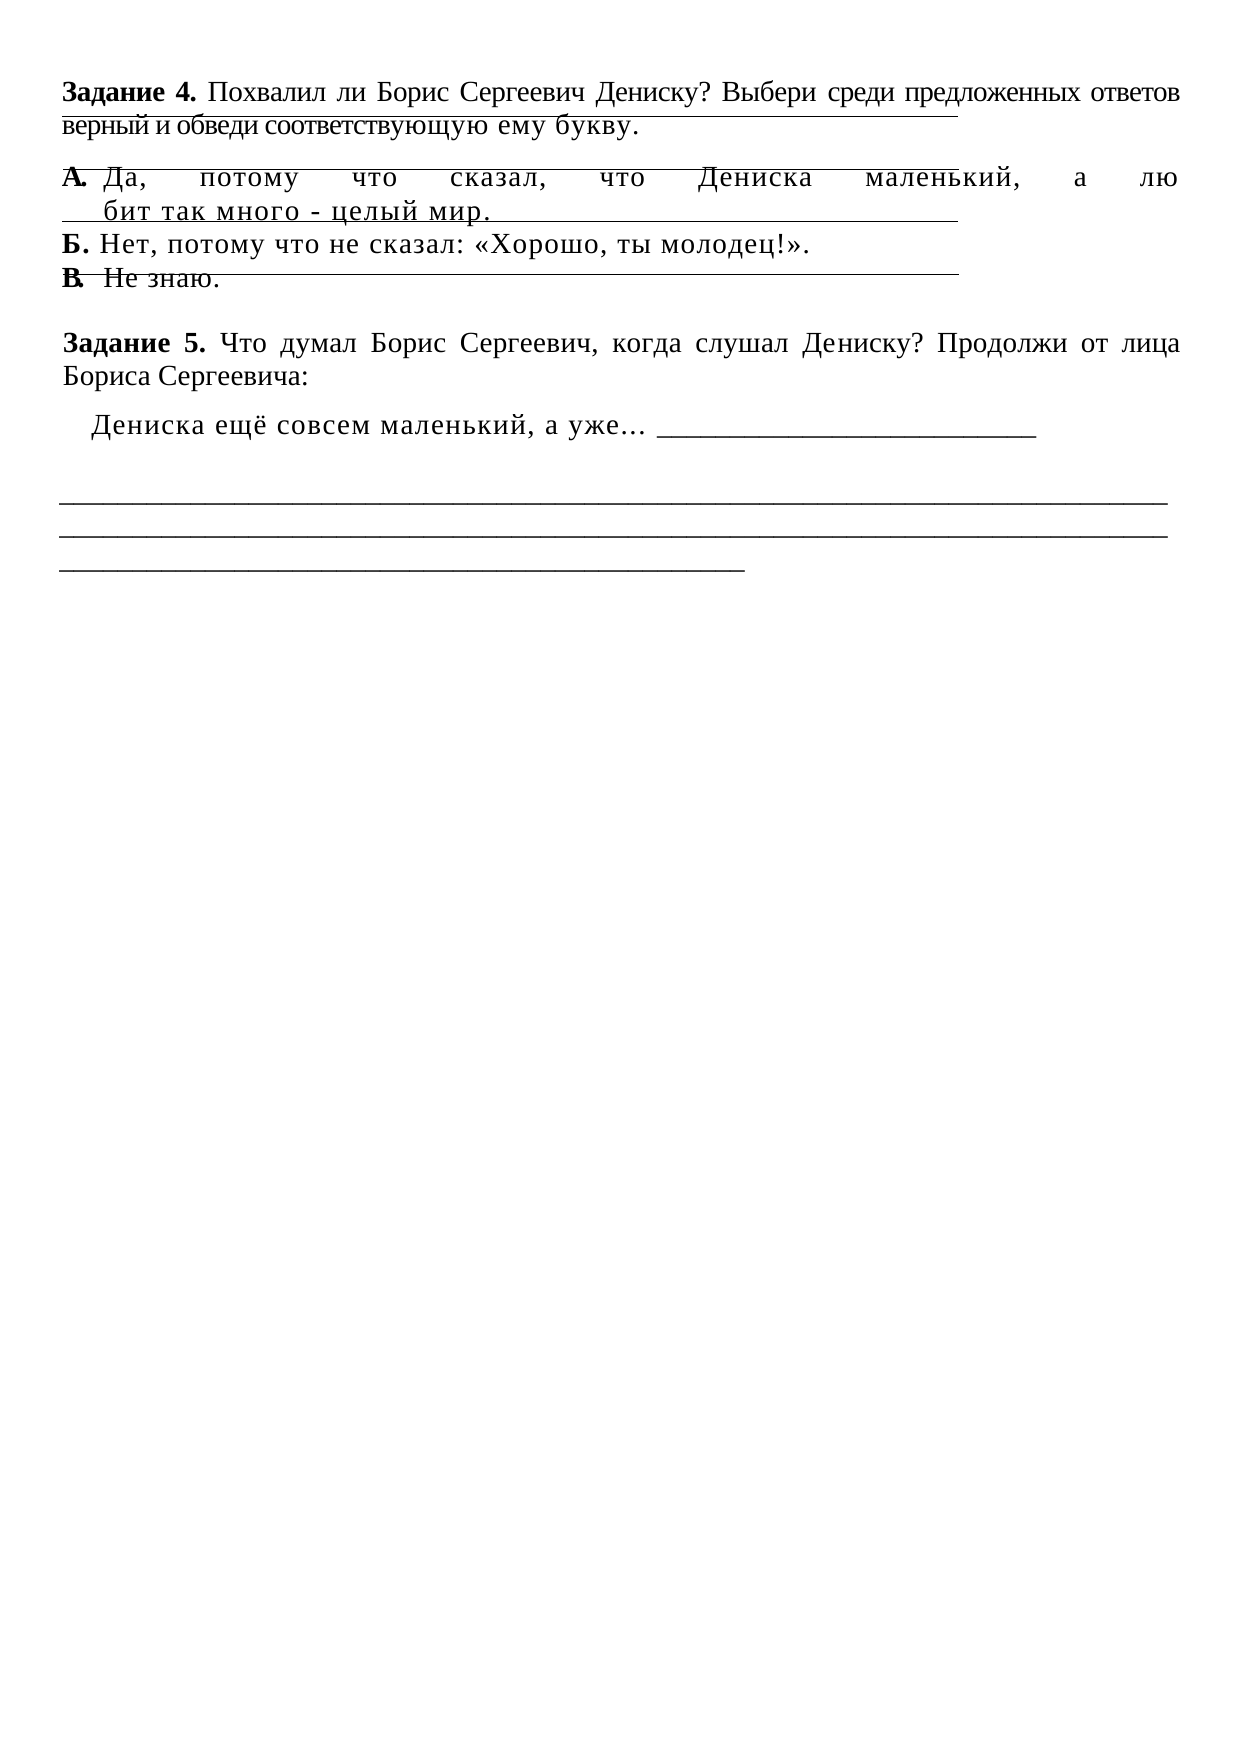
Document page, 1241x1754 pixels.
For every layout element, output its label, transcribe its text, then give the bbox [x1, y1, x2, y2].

text _______________________________________________________________________________________________________________________________________________________________________________________________________ [59, 474, 1181, 574]
text Задание 4. Похвалил ли Борис Сергеевич Дениску? Выбери среди предложенных ответов верный и обведи соответствующую ему букву. [62, 74, 1180, 141]
text Задание 5. Что думал Борис Сергеевич, когда слушал Дениску? Продолжи от лица Бориса Сергеевича: [63, 325, 1181, 392]
text Б. Нет, потому что не сказал: «Хорошо, ты молодец!». [62, 227, 1181, 260]
text A. Да, потому что сказал, что Дениска маленький, а лю бит так много - целый мир. [62, 159, 1181, 227]
text B. Не знаю. [62, 260, 1181, 294]
text Дениска ещё совсем маленький, а уже... __________________________ [91, 407, 1181, 440]
